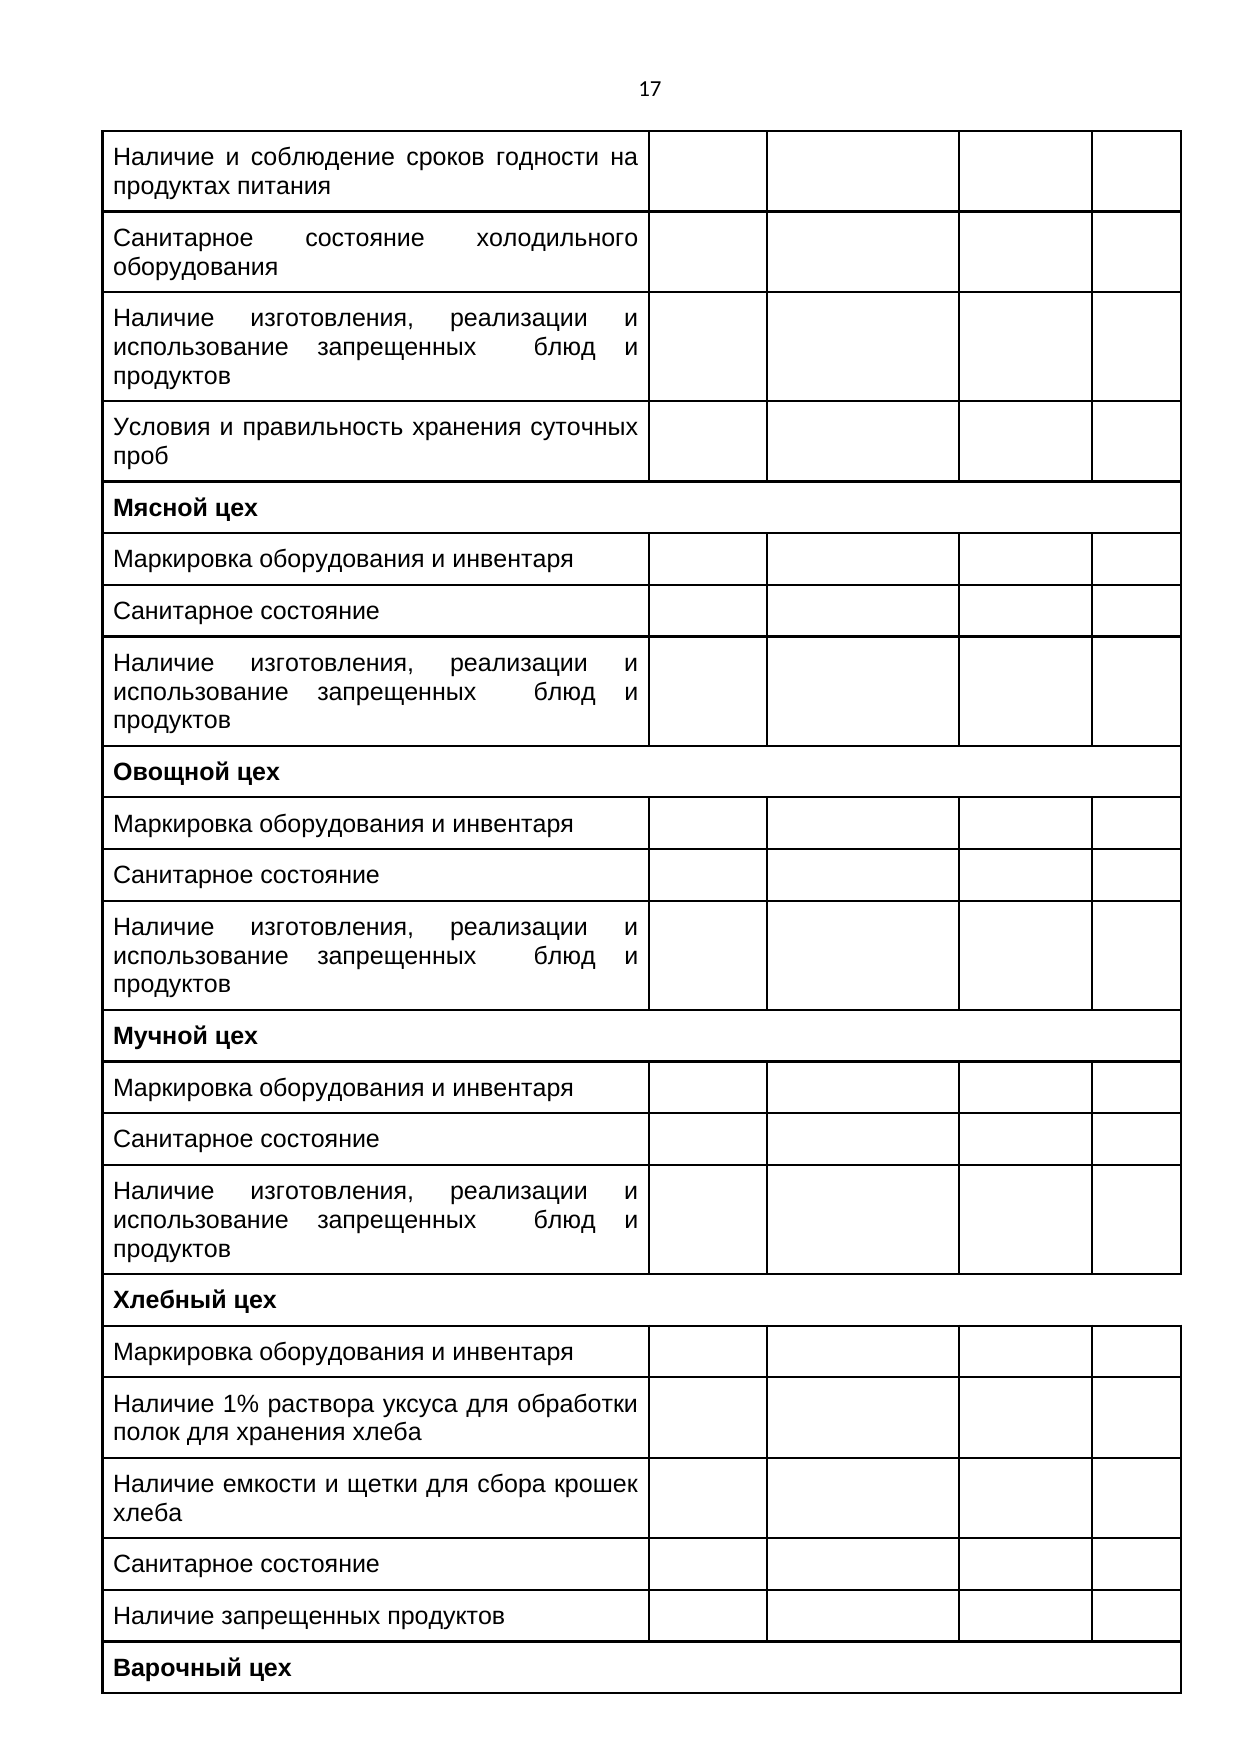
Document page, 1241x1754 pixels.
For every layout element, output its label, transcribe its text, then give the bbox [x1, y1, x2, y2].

table_cell Наличие изготовления, реализации и использование запрещенных блюд и продуктов [104, 1166, 648, 1273]
table_cell [768, 402, 958, 480]
table_cell [650, 1459, 766, 1537]
table_cell Условия и правильность хранения суточных проб [104, 402, 648, 480]
table_cell [960, 213, 1091, 291]
table_cell Мучной цех [104, 1011, 1180, 1060]
table_cell Маркировка оборудования и инвентаря [104, 798, 648, 848]
table_cell Наличие и соблюдение сроков годности на продуктах питания [104, 132, 648, 210]
table_cell [768, 902, 958, 1009]
table_cell [768, 1166, 958, 1273]
table_cell [960, 1539, 1091, 1589]
table_cell [960, 638, 1091, 744]
table_cell [1093, 1378, 1180, 1457]
table_cell [650, 402, 766, 480]
table_cell [768, 293, 958, 400]
table_cell [768, 1327, 958, 1376]
table_cell [768, 1591, 958, 1640]
table_cell [768, 1063, 958, 1112]
table_cell [960, 1063, 1091, 1112]
table_cell [960, 534, 1091, 584]
table_cell [650, 1539, 766, 1589]
table_cell Маркировка оборудования и инвентаря [104, 1063, 648, 1112]
table_cell [768, 132, 958, 210]
table_cell Маркировка оборудования и инвентаря [104, 1327, 648, 1376]
table_cell [650, 534, 766, 584]
table_cell Овощной цех [104, 747, 1180, 796]
table_cell Хлебный цех [104, 1275, 1181, 1324]
table_cell [768, 213, 958, 291]
table_cell Санитарное состояние холодильного оборудования [104, 213, 648, 291]
table_cell Маркировка оборудования и инвентаря [104, 534, 648, 584]
table_cell [1093, 402, 1180, 480]
table_cell [650, 293, 766, 400]
table_cell [1093, 1459, 1180, 1537]
table_cell [650, 850, 766, 899]
table_cell [650, 1114, 766, 1164]
table_cell [960, 1166, 1091, 1273]
table_cell Наличие емкости и щетки для сбора крошек хлеба [104, 1459, 648, 1537]
table_cell [1093, 1539, 1180, 1589]
table_cell [650, 798, 766, 848]
table_cell [1093, 850, 1180, 899]
table_cell [1093, 213, 1180, 291]
table_cell [1093, 293, 1180, 400]
table_cell [768, 586, 958, 635]
table_cell [768, 534, 958, 584]
table_cell [960, 1114, 1091, 1164]
table_cell Наличие запрещенных продуктов [104, 1591, 648, 1640]
table_cell [960, 1327, 1091, 1376]
table_cell [650, 1591, 766, 1640]
table_cell [960, 1459, 1091, 1537]
table_cell [960, 293, 1091, 400]
table_cell Санитарное состояние [104, 850, 648, 899]
table_cell [650, 1378, 766, 1457]
table_cell [960, 132, 1091, 210]
table_cell [768, 1114, 958, 1164]
table_cell [650, 902, 766, 1009]
table_cell [650, 1063, 766, 1112]
table_cell [960, 402, 1091, 480]
table_cell [960, 902, 1091, 1009]
table_cell Санитарное состояние [104, 1114, 648, 1164]
table_cell [1093, 534, 1180, 584]
table_cell Наличие изготовления, реализации и использование запрещенных блюд и продуктов [104, 902, 648, 1009]
table_cell [768, 798, 958, 848]
table_cell [960, 798, 1091, 848]
table_cell [1093, 798, 1180, 848]
table_cell [650, 1166, 766, 1273]
table_cell [1093, 1327, 1180, 1376]
table_cell Санитарное состояние [104, 586, 648, 635]
table_cell [960, 1591, 1091, 1640]
table_cell [1093, 132, 1180, 210]
table_cell [1093, 1114, 1180, 1164]
table_cell [960, 586, 1091, 635]
table_cell [1093, 586, 1180, 635]
table_cell Мясной цех [104, 483, 1180, 532]
table_cell [650, 213, 766, 291]
table_cell [768, 638, 958, 744]
table_cell [768, 1459, 958, 1537]
table_cell [1093, 638, 1180, 744]
table_cell [1093, 1591, 1180, 1640]
table_cell [768, 850, 958, 899]
table_cell [650, 586, 766, 635]
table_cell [104, 293, 648, 400]
table_cell [650, 638, 766, 744]
table_cell Санитарное состояние [104, 1539, 648, 1589]
table_cell [960, 1378, 1091, 1457]
table_cell [1093, 1063, 1180, 1112]
table_cell [650, 132, 766, 210]
table_cell Наличие 1% раствора уксуса для обработки полок для хранения хлеба [104, 1378, 648, 1457]
table_cell [768, 1539, 958, 1589]
table_cell [768, 1378, 958, 1457]
table_cell Наличие изготовления, реализации и использование запрещенных блюд и продуктов [104, 638, 648, 744]
table_cell Варочный цех [104, 1643, 1180, 1692]
table_cell [1093, 902, 1180, 1009]
table_cell [1093, 1166, 1180, 1273]
table_cell [650, 1327, 766, 1376]
table_cell [960, 850, 1091, 899]
